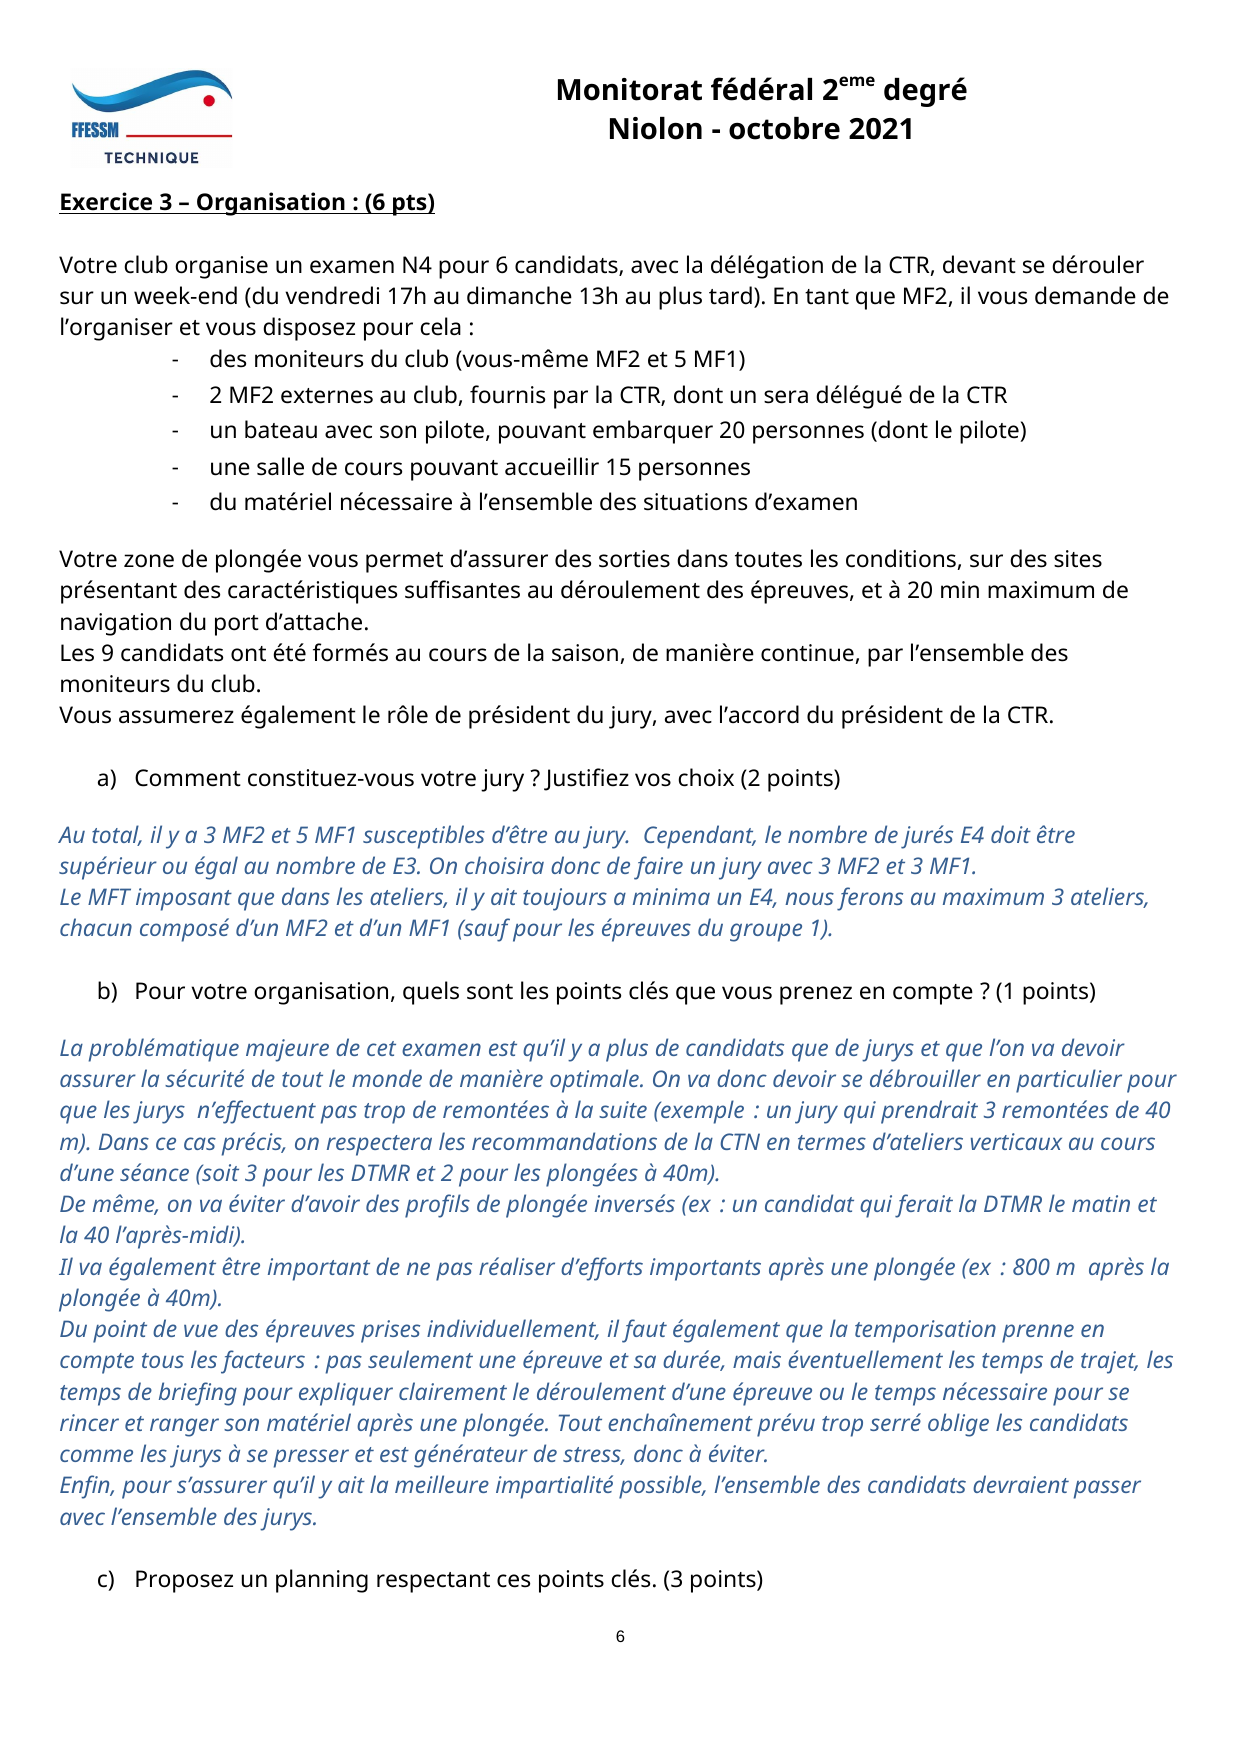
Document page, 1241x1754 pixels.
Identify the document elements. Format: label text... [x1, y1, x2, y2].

text La problématique majeure de cet examen est qu’il y a plus de candidats que de jurys et que l’on va devoir assurer la sécurité de tout le monde de manière optimale. On va donc devoir se débrouiller en particulier pour que les jurys n’effectuent pas trop de remontées à la suite (exemple : un jury qui prendrait 3 remontées de 40 m). Dans ce cas précis, on respectera les recommandations de la CTN en termes d’ateliers verticaux au cours d’une séance (soit 3 pour les DTMR et 2 pour les plongées à 40m). [59, 1032, 1181, 1188]
picture [70, 68, 233, 168]
text De même, on va éviter d’avoir des profils de plongée inversés (ex : un candidat qui ferait la DTMR le matin et la 40 l’après-midi). [59, 1188, 1181, 1250]
text Au total, il y a 3 MF2 et 5 MF1 susceptibles d’être au jury. Cependant, le nombre de jurés E4 doit être supérieur ou égal au nombre de E3. On choisira donc de faire un jury avec 3 MF2 et 3 MF1. [59, 819, 1181, 881]
text Enfin, pour s’assurer qu’il y ait la meilleure impartialité possible, l’ensemble des candidats devraient passer avec l’ensemble des jurys. [59, 1469, 1181, 1532]
text Vous assumerez également le rôle de président du jury, avec l’accord du président de la CTR. [59, 699, 1181, 731]
list Pour votre organisation, quels sont les points clés que vous prenez en compte ? (1 points) [97, 975, 1181, 1006]
list du matériel nécessaire à l’ensemble des situations d’examen [172, 486, 1181, 518]
list Proposez un planning respectant ces points clés. (3 points) [97, 1563, 1181, 1594]
list Comment constituez-vous votre jury ? Justifiez vos choix (2 points) [97, 762, 1181, 793]
text Il va également être important de ne pas réaliser d’efforts importants après une plongée (ex : 800 m après la plongée à 40m). [59, 1250, 1181, 1313]
text Votre club organise un examen N4 pour 6 candidats, avec la délégation de la CTR, devant se dérouler sur un week-end (du vendredi 17h au dimanche 13h au plus tard). En tant que MF2, il vous demande de l’organiser et vous disposez pour cela : [59, 249, 1181, 343]
list des moniteurs du club (vous-même MF2 et 5 MF1) [172, 343, 1181, 374]
text Le MFT imposant que dans les ateliers, il y ait toujours a minima un E4, nous ferons au maximum 3 ateliers, chacun composé d’un MF2 et d’un MF1 (sauf pour les épreuves du groupe 1). [59, 881, 1181, 944]
text Du point de vue des épreuves prises individuellement, il faut également que la temporisation prenne en compte tous les facteurs : pas seulement une épreuve et sa durée, mais éventuellement les temps de trajet, les temps de briefing pour expliquer clairement le déroulement d’une épreuve ou le temps nécessaire pour se rincer et ranger son matériel après une plongée. Tout enchaînement prévu trop serré oblige les candidats comme les jurys à se presser et est générateur de stress, donc à éviter. [59, 1313, 1181, 1469]
list 2 MF2 externes au club, fournis par la CTR, dont un sera délégué de la CTR [172, 378, 1181, 410]
list une salle de cours pouvant accueillir 15 personnes [172, 450, 1181, 482]
text Les 9 candidats ont été formés au cours de la saison, de manière continue, par l’ensemble des moniteurs du club. [59, 637, 1181, 699]
list un bateau avec son pilote, pouvant embarquer 20 personnes (dont le pilote) [172, 414, 1181, 446]
text Exercice 3 – Organisation : (6 pts) [59, 186, 1181, 218]
text Votre zone de plongée vous permet d’assurer des sorties dans toutes les conditions, sur des sites présentant des caractéristiques suffisantes au déroulement des épreuves, et à 20 min maximum de navigation du port d’attache. [59, 543, 1181, 637]
